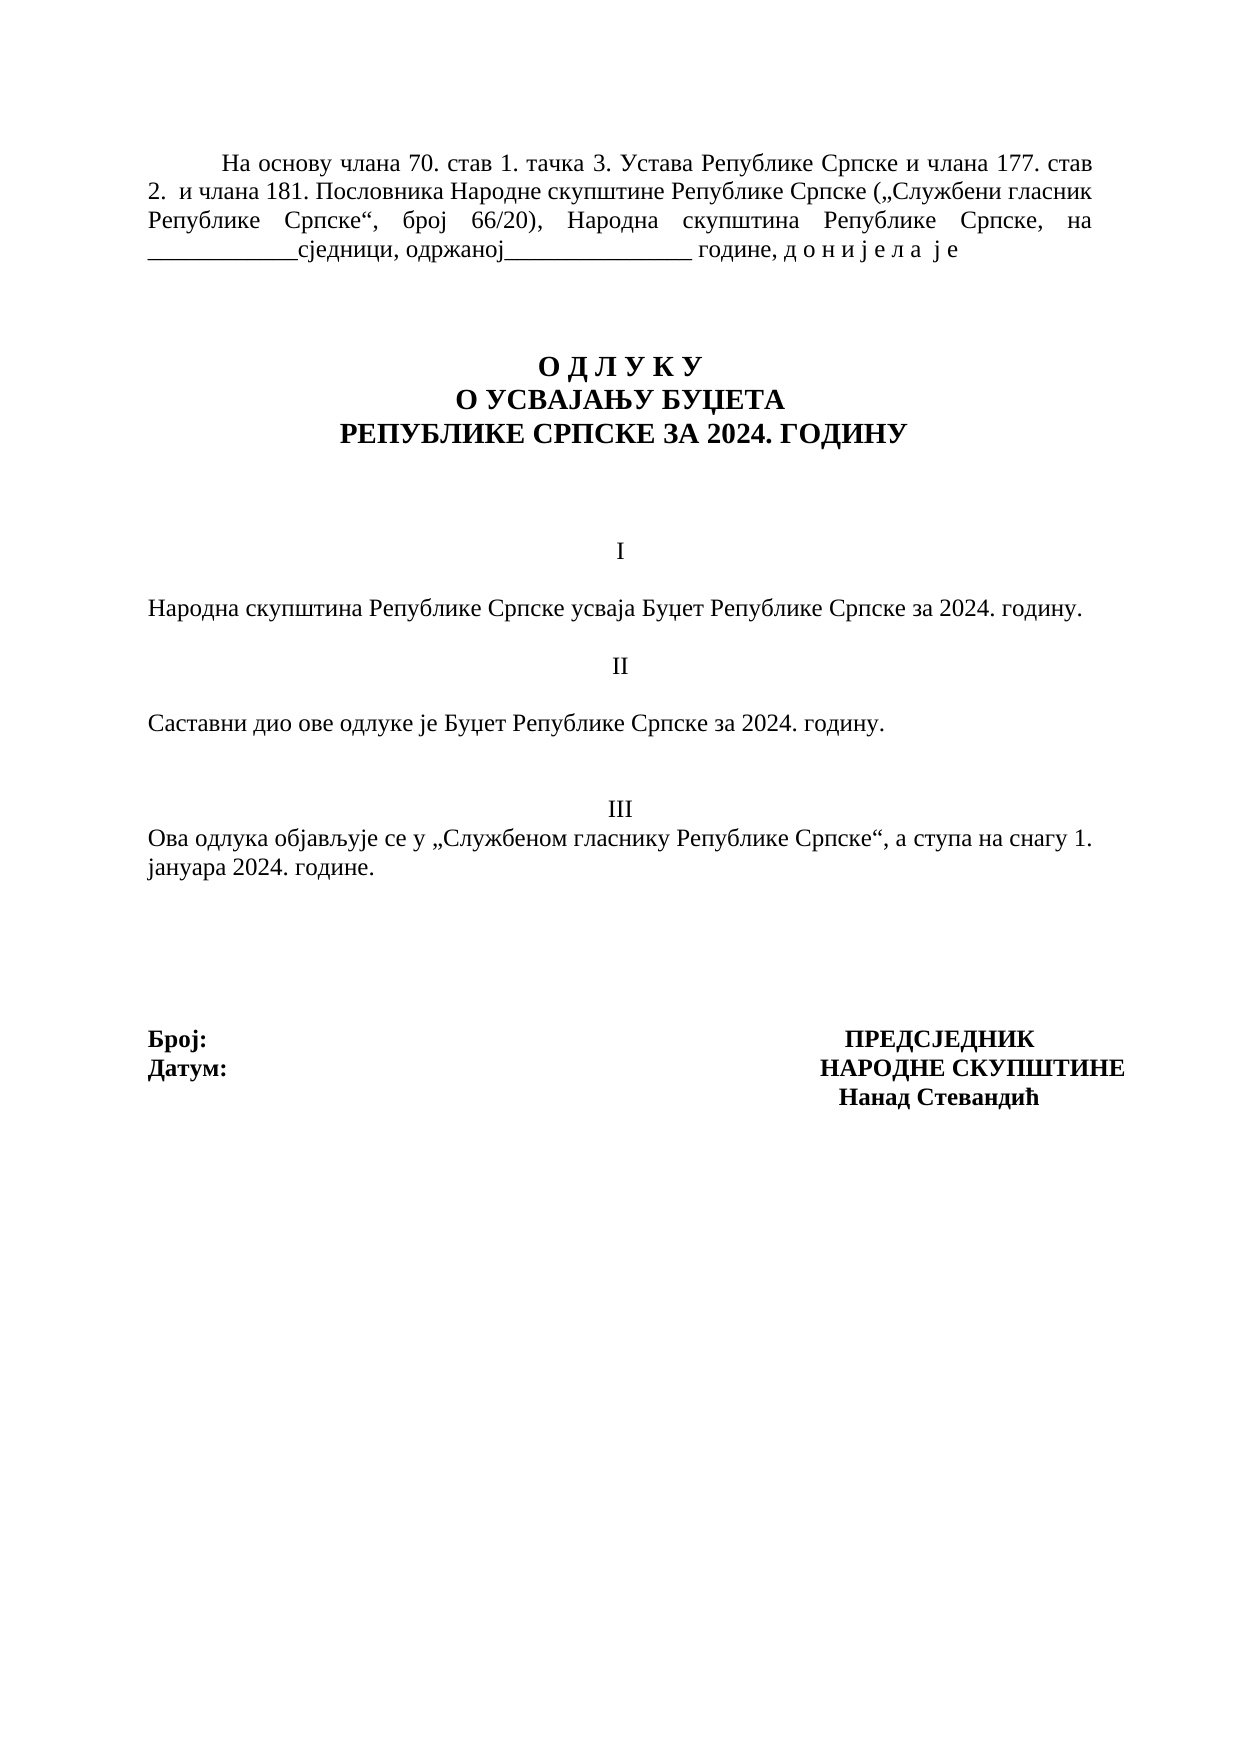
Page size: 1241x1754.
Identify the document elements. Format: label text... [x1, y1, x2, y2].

text Саставни дио ове одлуке је Буџет Републике Српске за 2024. годину. [148, 708, 1093, 737]
text О УСВАЈАЊУ БУЏЕТА [148, 382, 1093, 416]
text Број: ПРЕДСЈЕДНИК [148, 1024, 1093, 1053]
text Датум: НАРОДНЕ СКУПШТИНЕ [148, 1053, 1093, 1082]
text О Д Л У К У [148, 349, 1093, 382]
text Ова одлука објављује се у „Службеном гласнику Републике Српске“, а ступа на снагу 1. јануара 2024. године. [148, 823, 1093, 881]
text Нанад Стевандић [148, 1082, 1093, 1111]
text III [148, 794, 1093, 823]
text I [148, 536, 1093, 564]
text РЕПУБЛИКЕ СРПСКЕ ЗА 2024. ГОДИНУ [148, 416, 1093, 449]
text II [148, 651, 1093, 679]
text Народнa скупштинa Републике Српске усваја Буџет Републике Српске за 2024. годину. [148, 593, 1093, 622]
text На основу члана 70. став 1. тачка 3. Устава Републике Српске и члана 177. став 2. и члана 181. Пословника Народне скупштине Републике Српске („Службени гласник Републике Српске“, број 66/20), Народна скупштина Републике Српске, на ____________сједници, одржаној_______________ године, д о н и ј е л а ј е [148, 148, 1093, 263]
